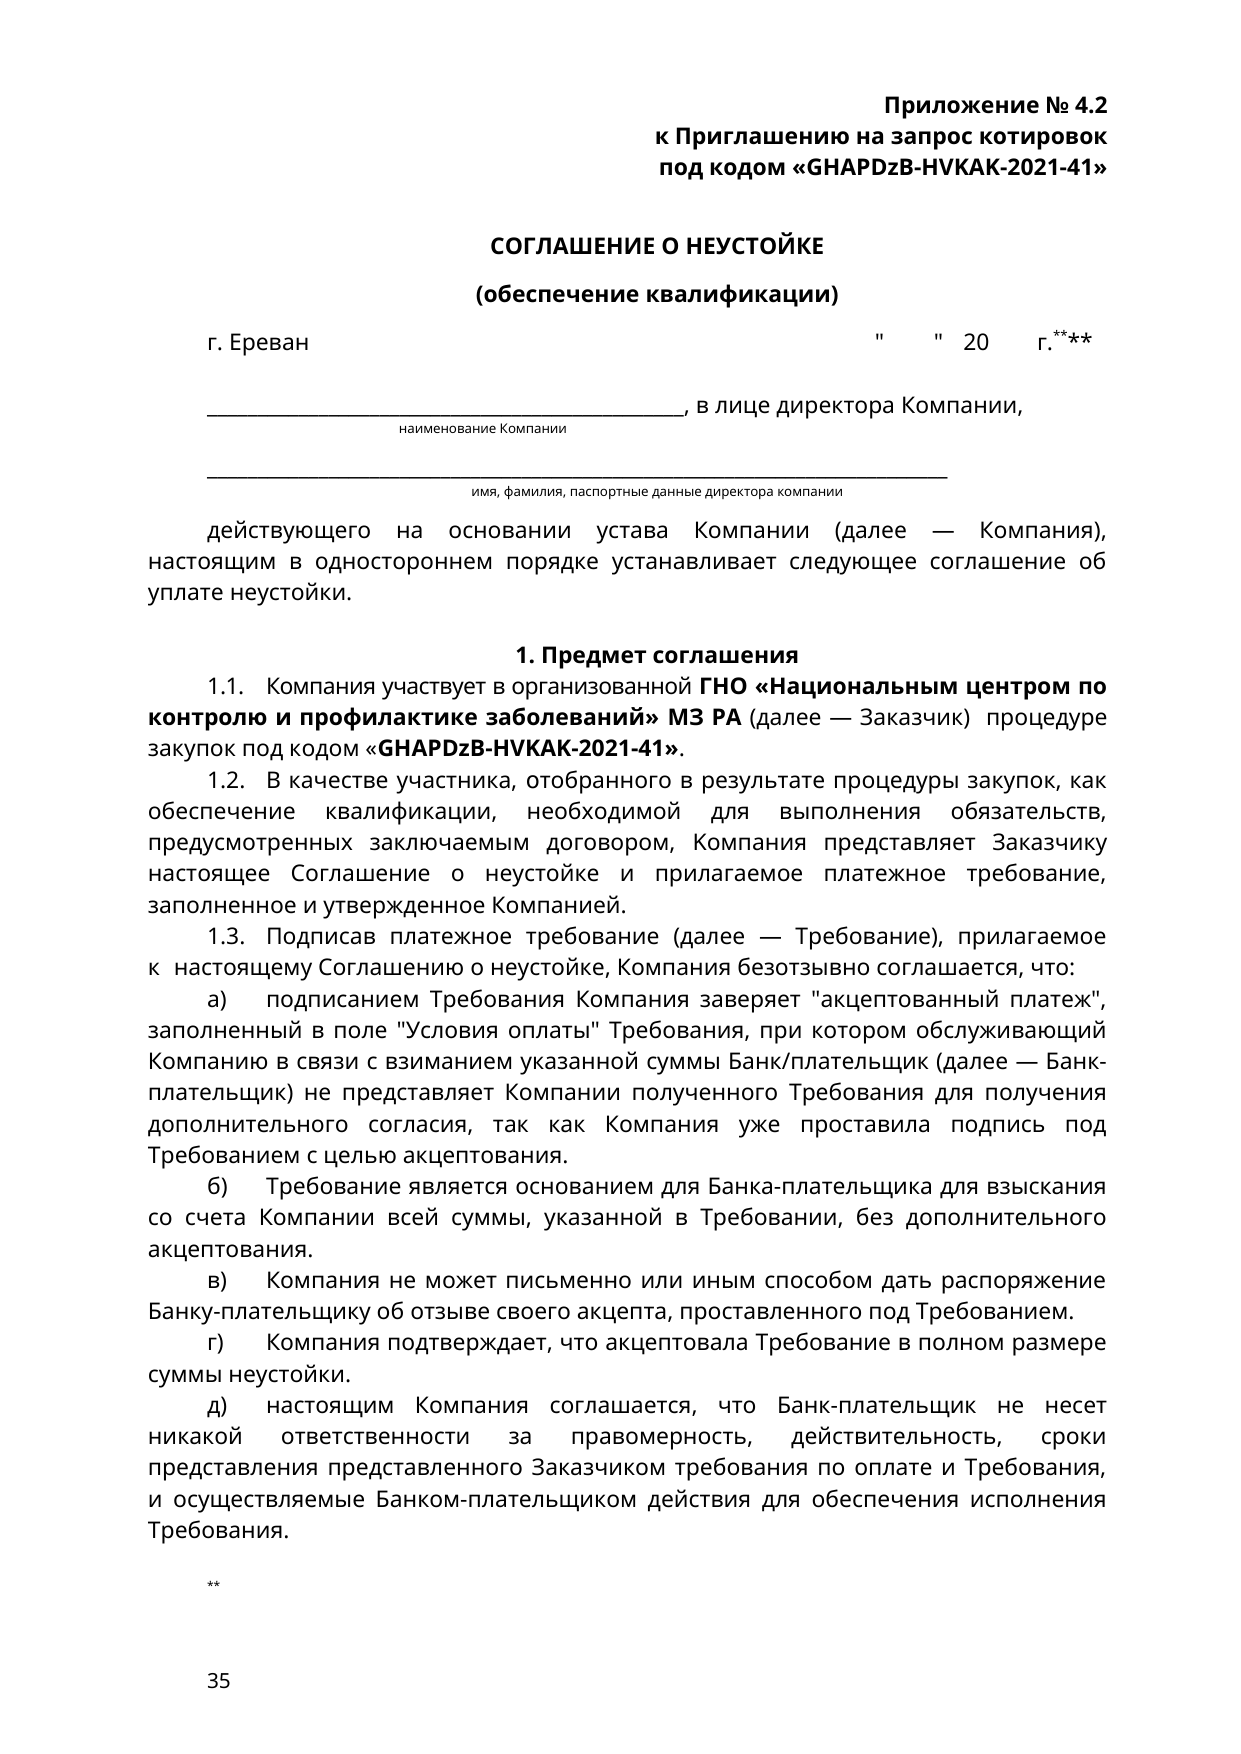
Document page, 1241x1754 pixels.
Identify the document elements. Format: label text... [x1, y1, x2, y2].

text наименование Компании [340, 420, 1107, 451]
table_header " " 20 г.** [635, 326, 1104, 357]
text в) Компания не может письменно или иным способом дать распоряжение Банку-плательщику об отзыве своего акцепта, проставленного под Требованием. [148, 1264, 1107, 1326]
text 1.2. В качестве участника, օтобранного в результате процедуры закупок, как обеспечение квалификации, необходимой для выполнения обязательств, предусмотренных заключаемым договором, Kомпания представляет Заказчику настоящее Соглашение о неустойке и прилагаемое платежное требование, заполненное и утвержденное Компанией. [148, 764, 1107, 920]
text д) настоящим Компания соглашается, что Банк-плательщик не несет никакой ответственности за правомерность, действительность, сроки представления представленного Заказчиком требования по оплате и Требования, и осуществляемые Банком-плательщиком действия для обеспечения исполнения Требования. [148, 1389, 1107, 1545]
text к Приглашению на запрос котировок под кодом «GHAPDzB-HVKAK-2021-41» [148, 120, 1107, 182]
text 1.1. Компания участвует в организованной ГНО «Национальным центром по контролю и профилактике заболеваний» МЗ РА (далее — Заказчик) процедуре закупок под кодом «GHAPDzB-HVKAK-2021-41». [148, 670, 1107, 764]
text СОГЛАШЕНИЕ О НЕУСТОЙКЕ [148, 230, 1107, 262]
text а) подписанием Требования Компания заверяет "акцептованный платеж", заполненный в поле "Условия оплаты" Требования, при котором обслуживающий Компанию в связи с взиманием указанной суммы Банк/плательщик (далее — Банк-плательщик) не представляет Компании полученного Требования для получения дополнительного согласия, так как Компания уже проставила подпись под Требованием с целью акцептования. [148, 982, 1107, 1170]
text действующего на основании устава Компании (далее — Компания), настоящим в одностороннем порядке устанавливает следующее соглашение об уплате неустойки. [148, 514, 1107, 607]
text г) Компания подтверждает, что акцептовала Требование в полном размере суммы неустойки. [148, 1326, 1107, 1389]
text имя, фамилия, паспортные данные директора компании [148, 482, 1107, 514]
text _______________________________________________, в лице директора Компании, [148, 389, 1107, 420]
text 1. Предмет соглашения [148, 639, 1107, 670]
text Приложение № 4.2 [148, 89, 1107, 120]
text (обеспечение квалификации) [148, 278, 1107, 309]
text _________________________________________________________________________ [148, 451, 1107, 482]
text б) Требование является основанием для Банка-плательщика для взыскания со счета Компании всей суммы, указанной в Требовании, без дополнительного акцептования. [148, 1170, 1107, 1264]
text 1.3. Подписав платежное требование (далее — Требование), прилагаемое к настоящему Соглашению о неустойке, Компания безотзывно соглашается, что: [148, 920, 1107, 982]
table_header г. Ереван [136, 326, 635, 357]
